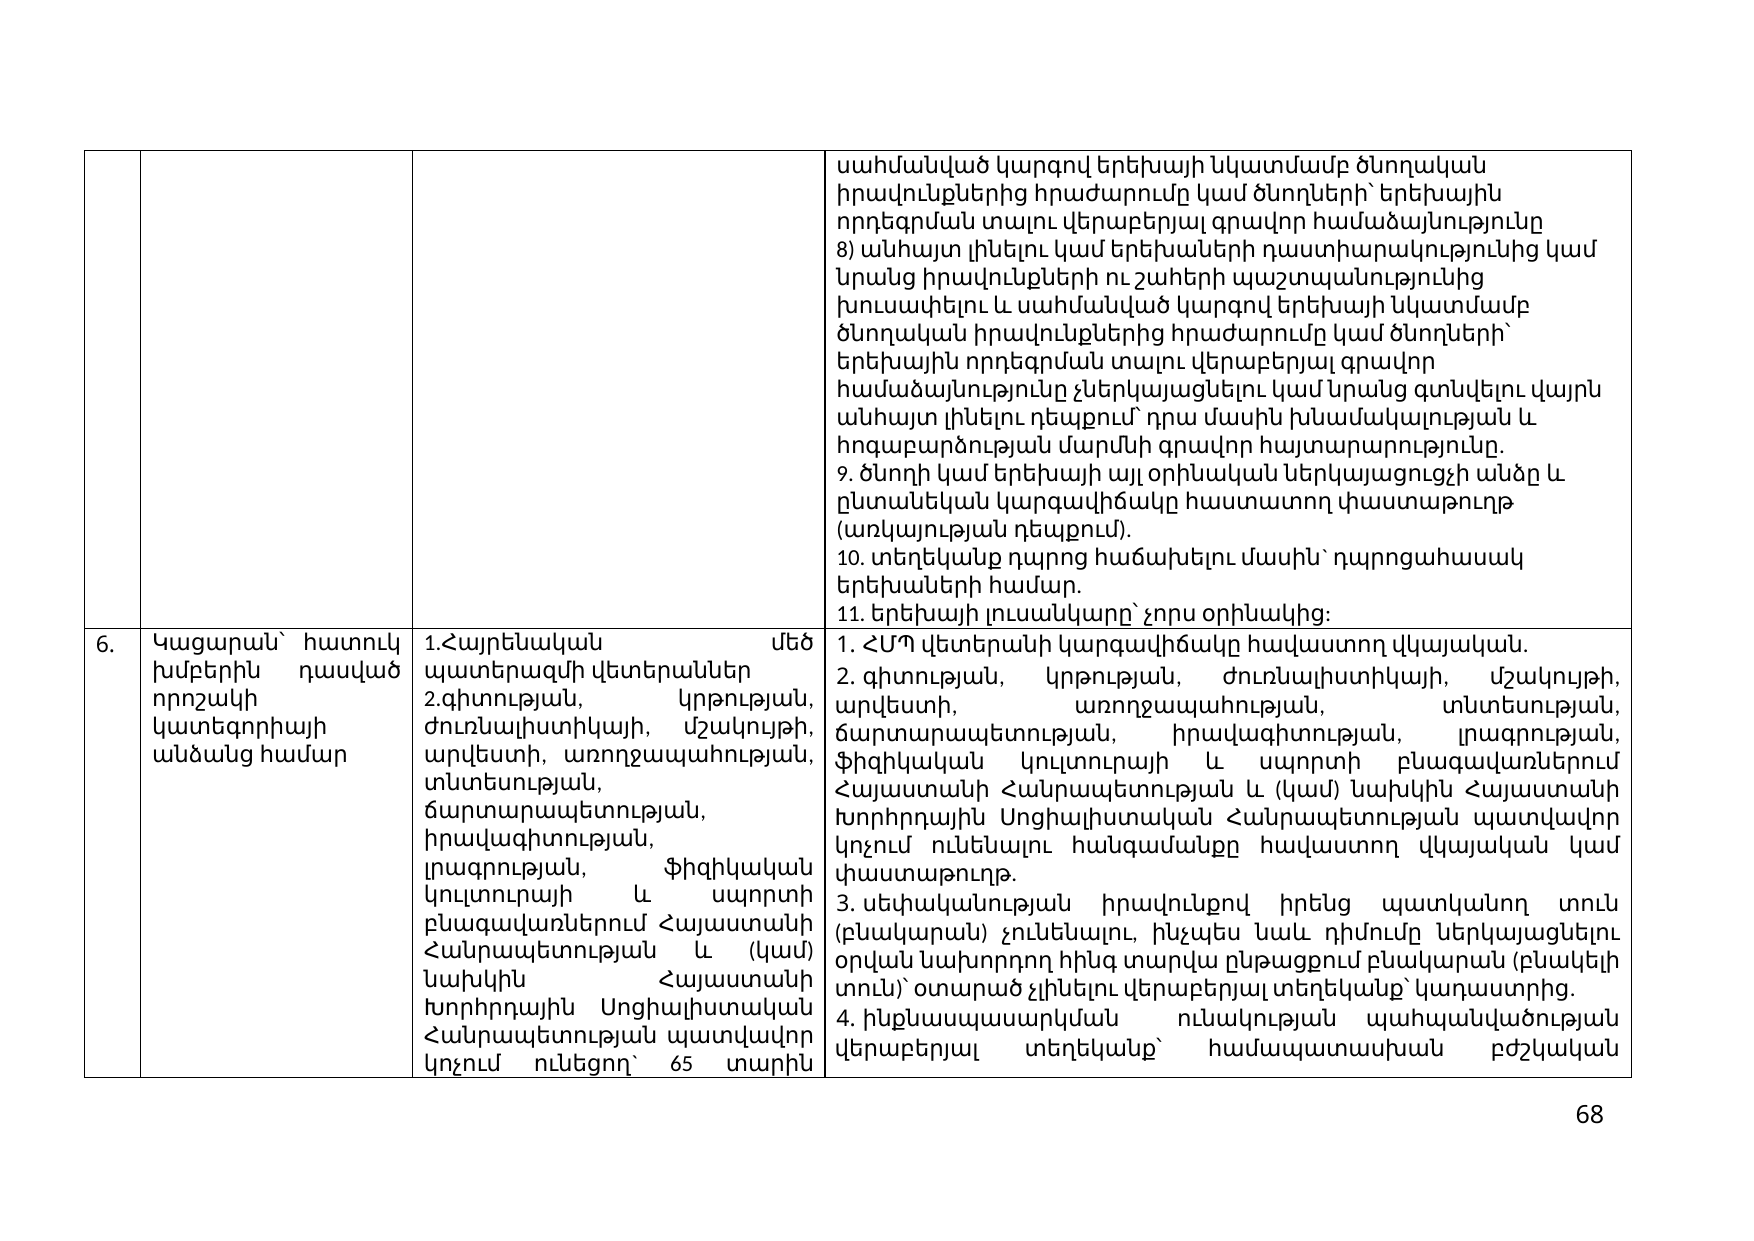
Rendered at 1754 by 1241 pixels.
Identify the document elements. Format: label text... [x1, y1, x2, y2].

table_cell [826, 629, 1631, 1077]
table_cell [141, 629, 412, 1077]
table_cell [413, 629, 824, 1077]
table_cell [413, 151, 824, 627]
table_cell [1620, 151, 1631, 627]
table_cell 8. [85, 151, 140, 627]
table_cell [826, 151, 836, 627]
table_cell 6. [85, 629, 140, 1077]
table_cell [141, 151, 412, 627]
